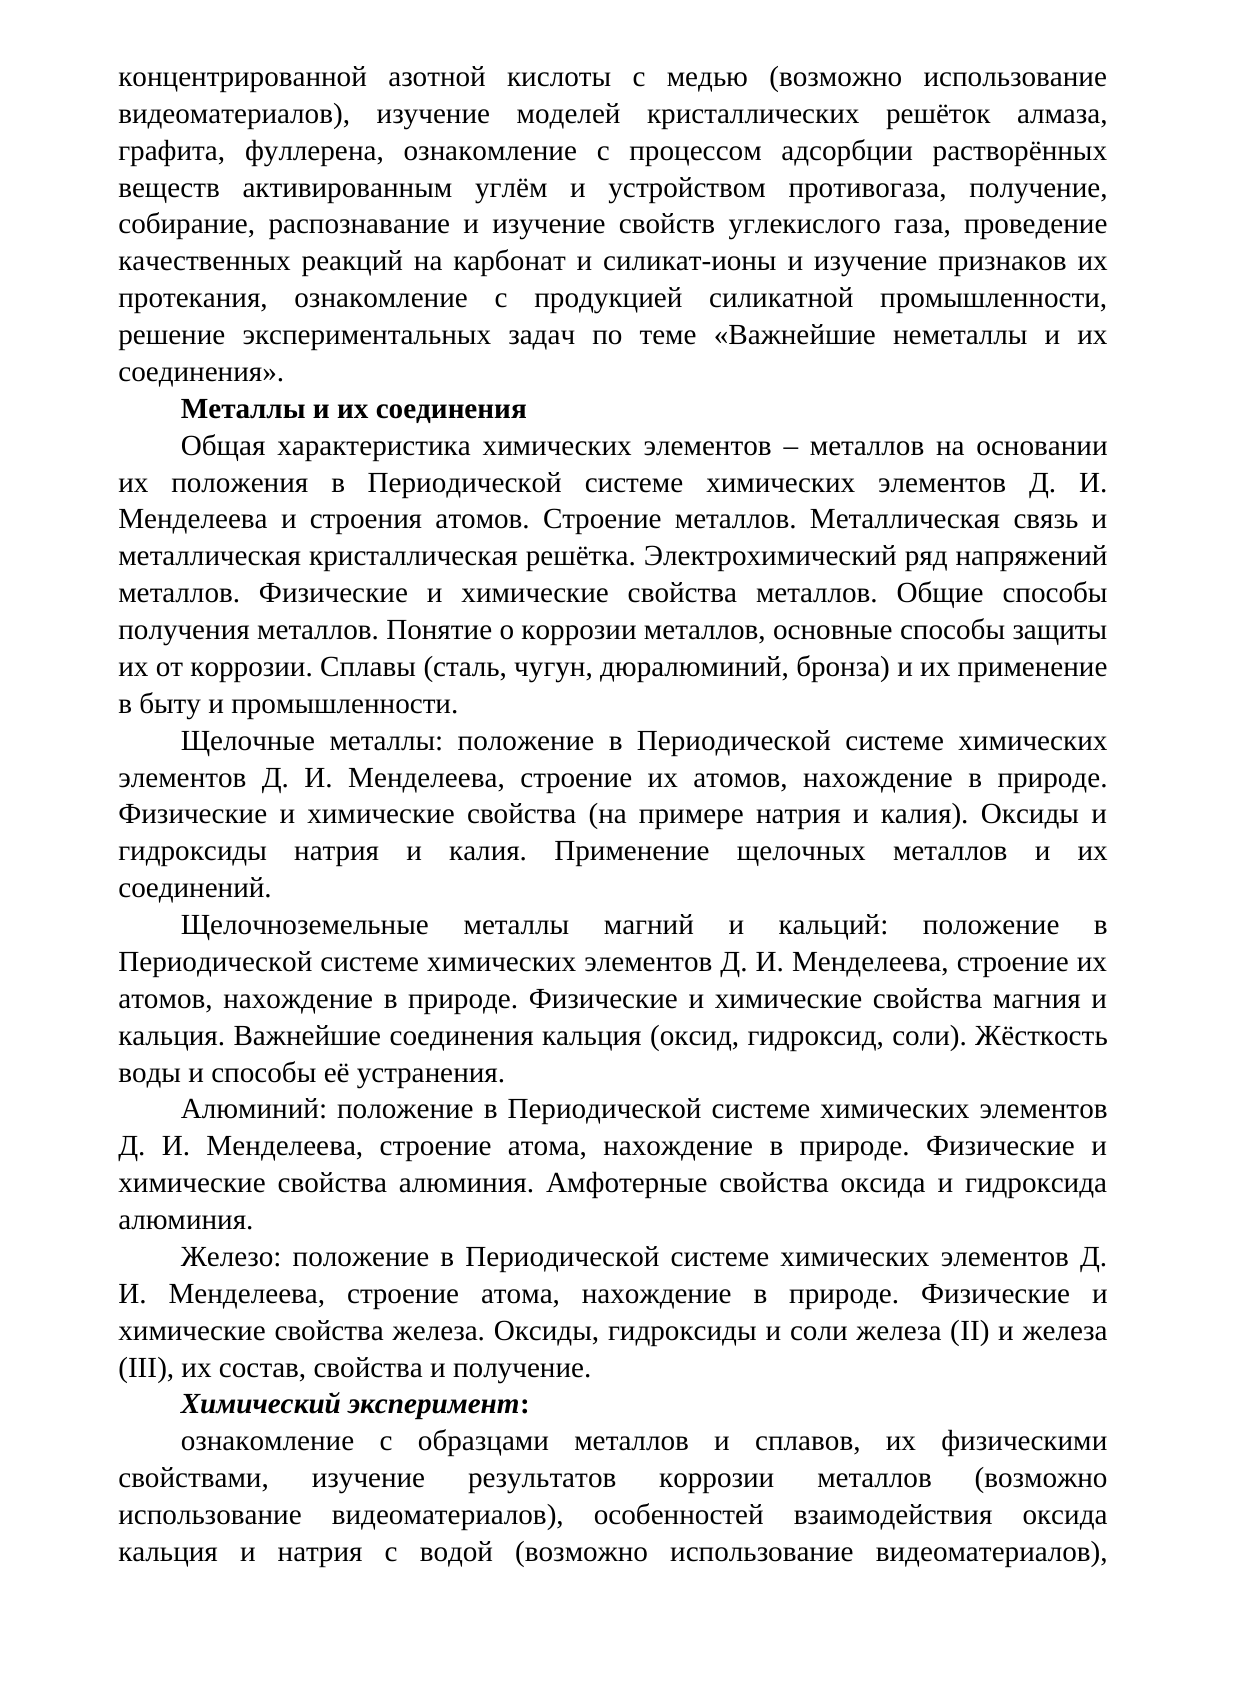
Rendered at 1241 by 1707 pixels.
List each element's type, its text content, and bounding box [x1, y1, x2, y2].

text Щелочноземельные металлы магний и кальций: положение в Периодической системе химических элементов Д. И. Менделеева, строение их атомов, нахождение в природе. Физические и химические свойства магния и кальция. Важнейшие соединения кальция (оксид, гидроксид, соли). Жёсткость воды и способы её устранения. [118, 907, 1107, 1088]
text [118, 1423, 1107, 1568]
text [118, 59, 1107, 388]
text Химический эксперимент: [118, 1387, 1107, 1420]
text Щелочные металлы: положение в Периодической системе химических элементов Д. И. Менделеева, строение их атомов, нахождение в природе. Физические и химические свойства (на примере натрия и калия). Оксиды и гидроксиды натрия и калия. Применение щелочных металлов и их соединений. [118, 723, 1107, 904]
text Железо: положение в Периодической системе химических элементов Д. И. Менделеева, строение атома, нахождение в природе. Физические и химические свойства железа. Оксиды, гидроксиды и соли железа (II) и железа (III), их состав, свойства и получение. [118, 1239, 1107, 1383]
text Металлы и их соединения [118, 391, 1107, 424]
text Алюминий: положение в Периодической системе химических элементов Д. И. Менделеева, строение атома, нахождение в природе. Физические и химические свойства алюминия. Амфотерные свойства оксида и гидроксида алюминия. [118, 1092, 1107, 1236]
text Общая характеристика химических элементов – металлов на основании их положения в Периодической системе химических элементов Д. И. Менделеева и строения атомов. Строение металлов. Металлическая связь и металлическая кристаллическая решётка. Электрохимический ряд напряжений металлов. Физические и химические свойства металлов. Общие способы получения металлов. Понятие о коррозии металлов, основные способы защиты их от коррозии. Сплавы (сталь, чугун, дюралюминий, бронза) и их применение в быту и промышленности. [118, 428, 1107, 719]
